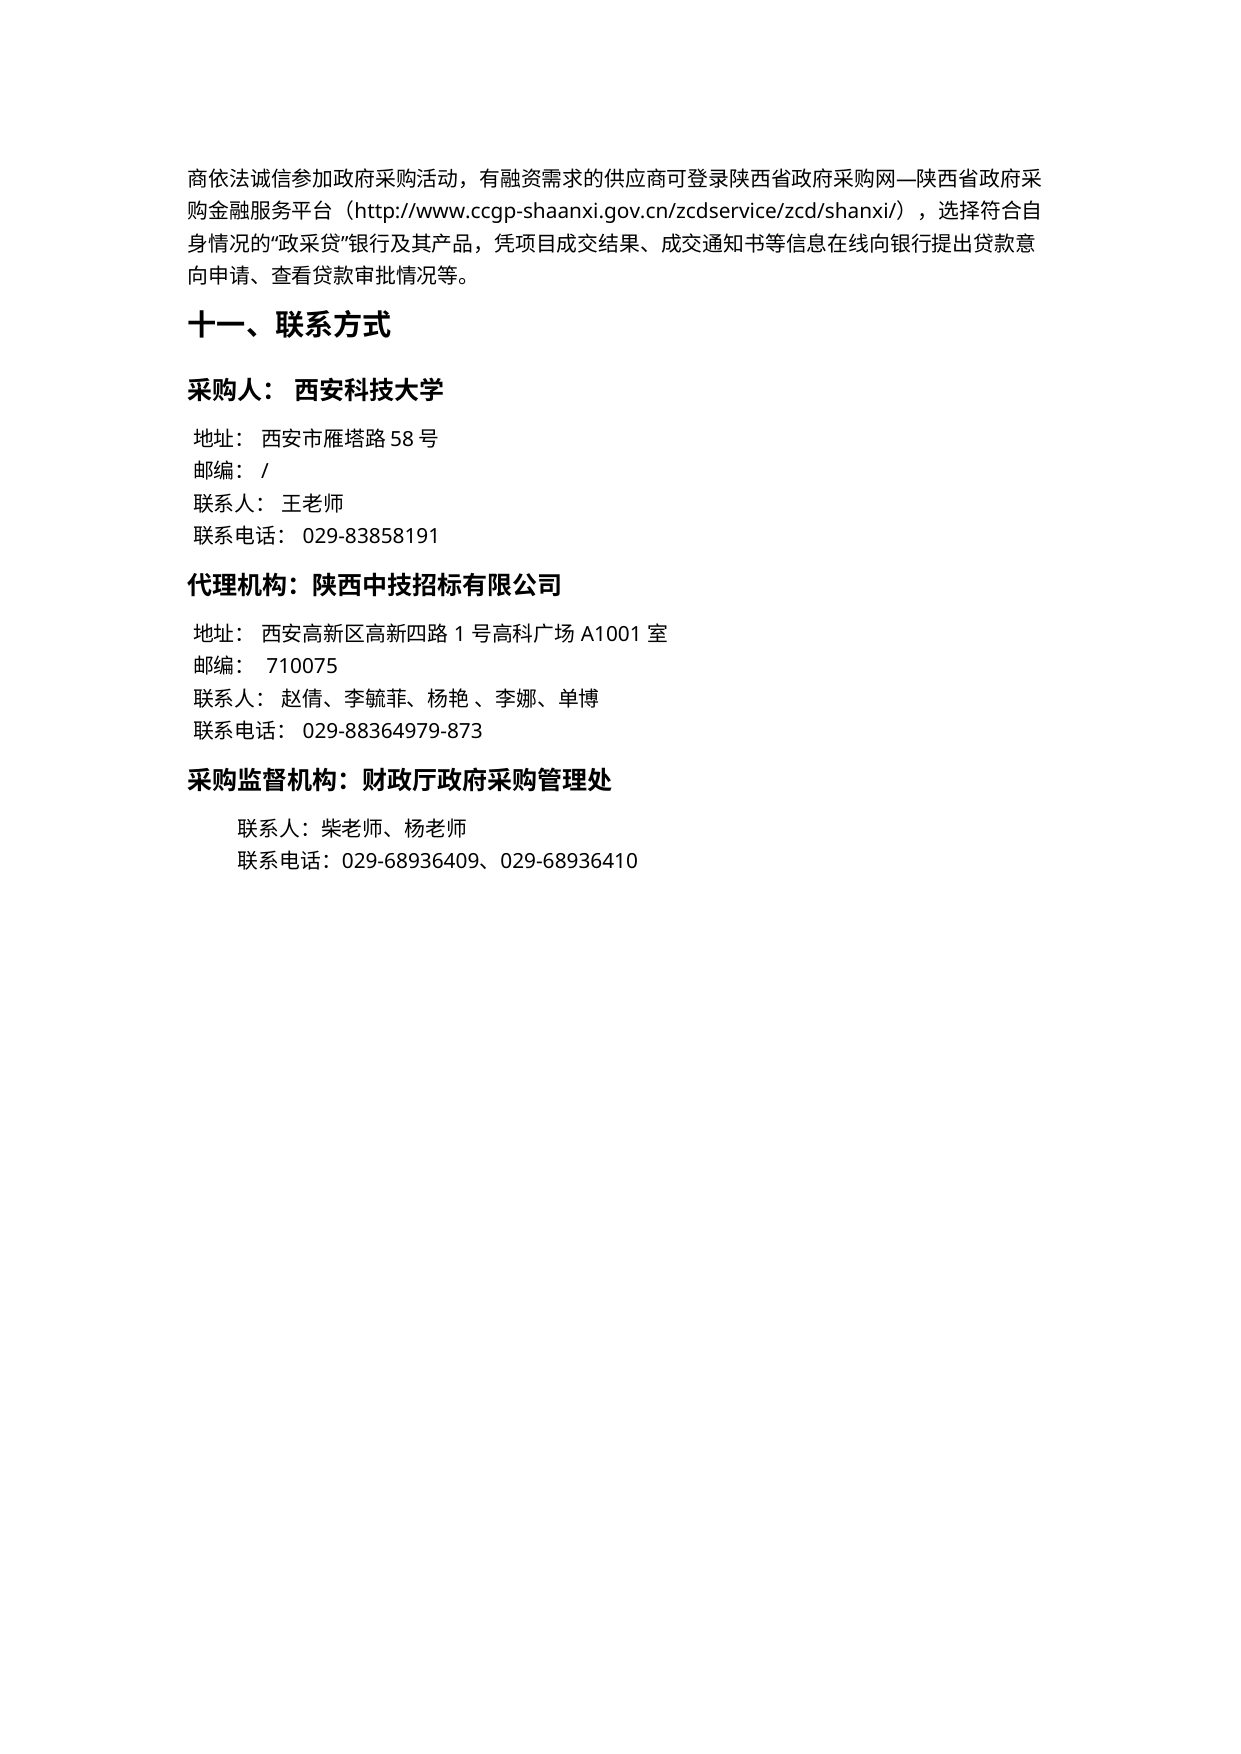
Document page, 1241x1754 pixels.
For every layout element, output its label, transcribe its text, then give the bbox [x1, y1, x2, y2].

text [187, 162, 1053, 292]
text 代理机构：陕西中技招标有限公司 [187, 552, 1053, 617]
text 联系人：柴老师、杨老师 [187, 812, 1053, 844]
text 采购人： 西安科技大学 [187, 357, 1053, 422]
text 采购监督机构：财政厅政府采购管理处 [187, 747, 1053, 812]
text 联系电话：029-68936409、029-68936410 [187, 844, 1053, 877]
text 联系人： 王老师 [187, 487, 1053, 519]
text 十一、联系方式 [187, 292, 1053, 357]
text 联系人： 赵倩、李毓菲、杨艳 、李娜、单博 [187, 682, 1053, 714]
text 邮编： 710075 [187, 649, 1053, 682]
text 邮编： / [187, 454, 1053, 487]
text 地址： 西安市雁塔路58号 [187, 422, 1053, 454]
text 联系电话： 029-83858191 [187, 519, 1053, 552]
text 地址： 西安高新区高新四路 1 号高科广场 A1001 室 [187, 617, 1053, 649]
text 联系电话： 029-88364979-873 [187, 714, 1053, 747]
